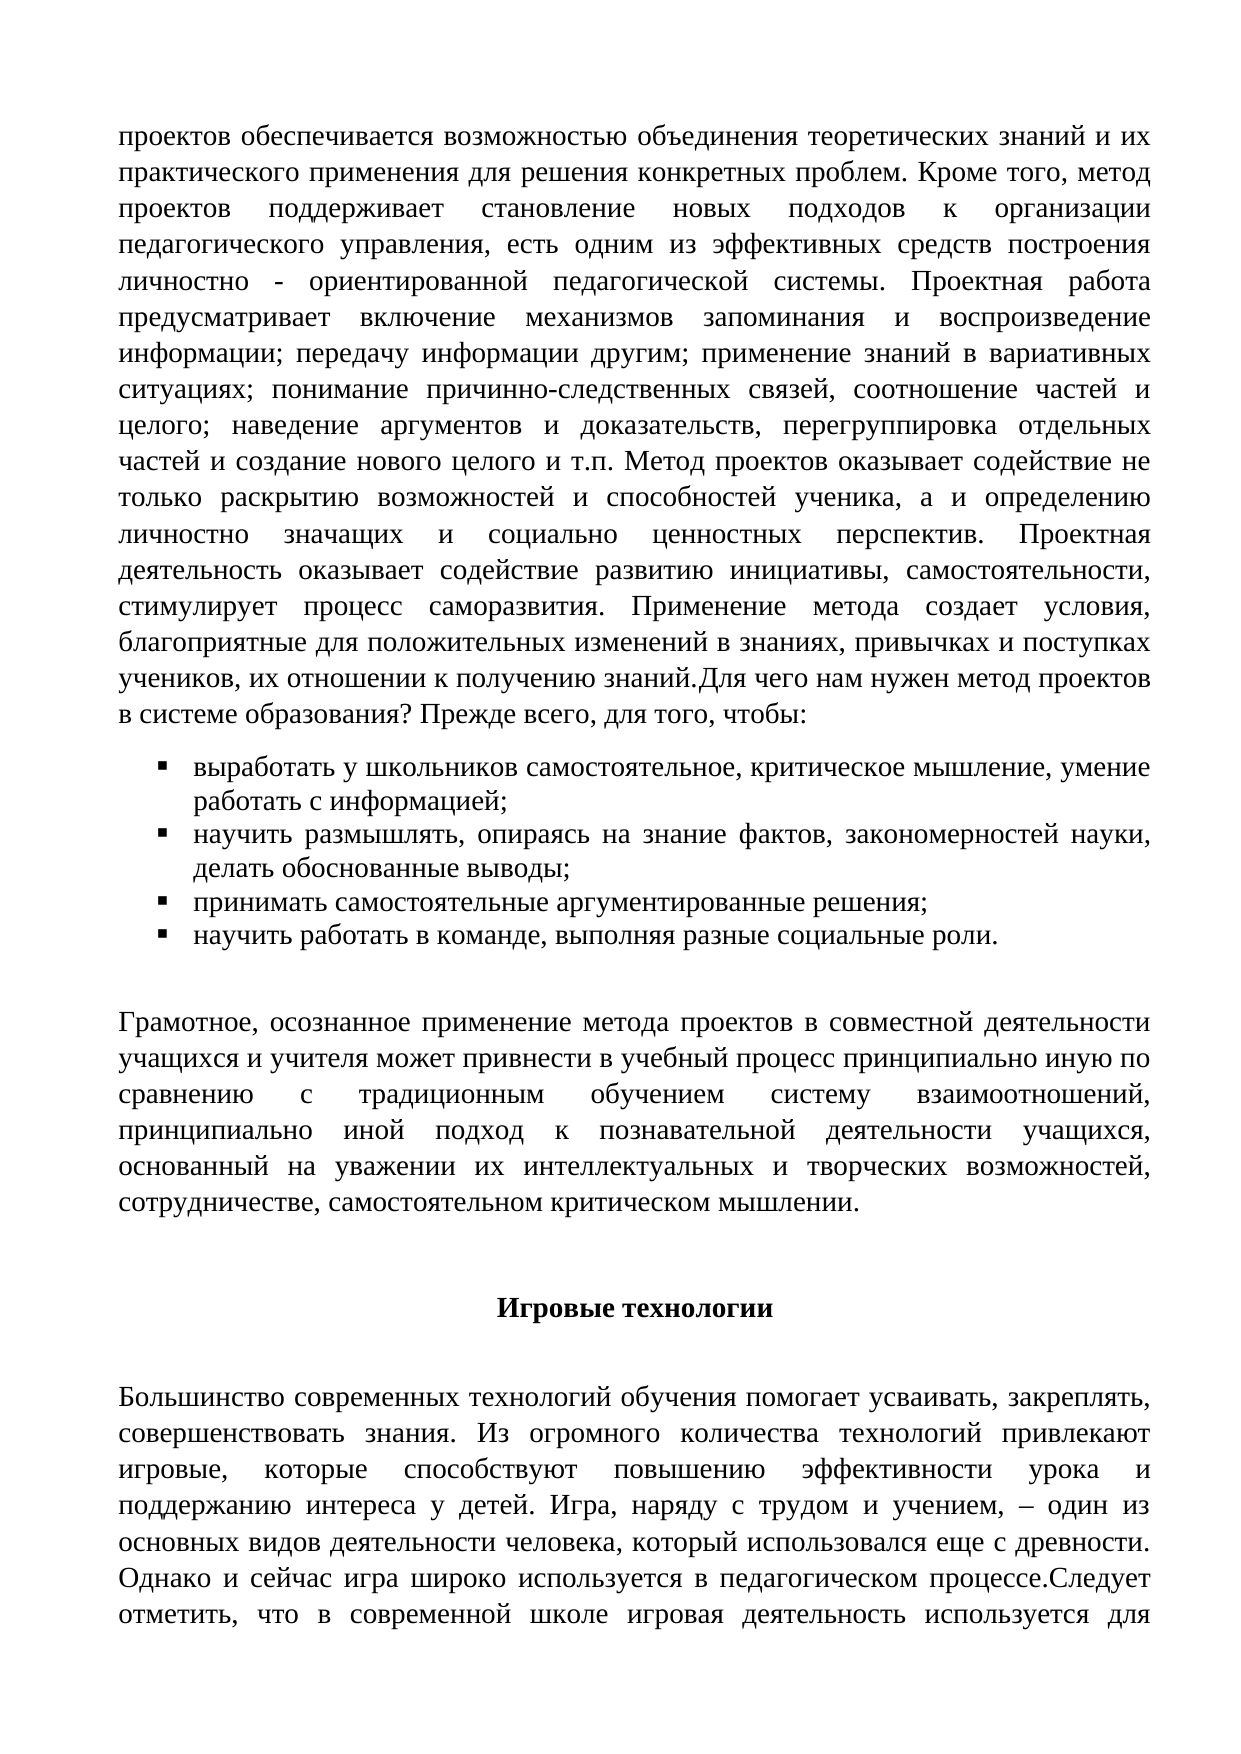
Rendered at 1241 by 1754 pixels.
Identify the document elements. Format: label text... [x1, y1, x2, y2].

text Игровые технологии [118, 1290, 1152, 1324]
list принимать самостоятельные аргументированные решения; [156, 884, 1152, 917]
list выработать у школьников самостоятельное, критическое мышление, умение работать с информацией; [156, 749, 1152, 816]
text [118, 1343, 1152, 1629]
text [118, 118, 1152, 730]
list научить работать в команде, выполняя разные социальные роли. [156, 917, 1152, 951]
list научить размышлять, опираясь на знание фактов, закономерностей науки, делать обоснованные выводы; [156, 816, 1152, 884]
text Грамотное, осознанное применение метода проектов в совместной деятельности учащихся и учителя может привнести в учебный процесс принципиально иную по сравнению с традиционным обучением систему взаимоотношений, принципиально иной подход к познавательной деятельности учащихся, основанный на уважении их интеллектуальных и творческих возможностей, сотрудничестве, самостоятельном критическом мышлении. [118, 1004, 1152, 1218]
